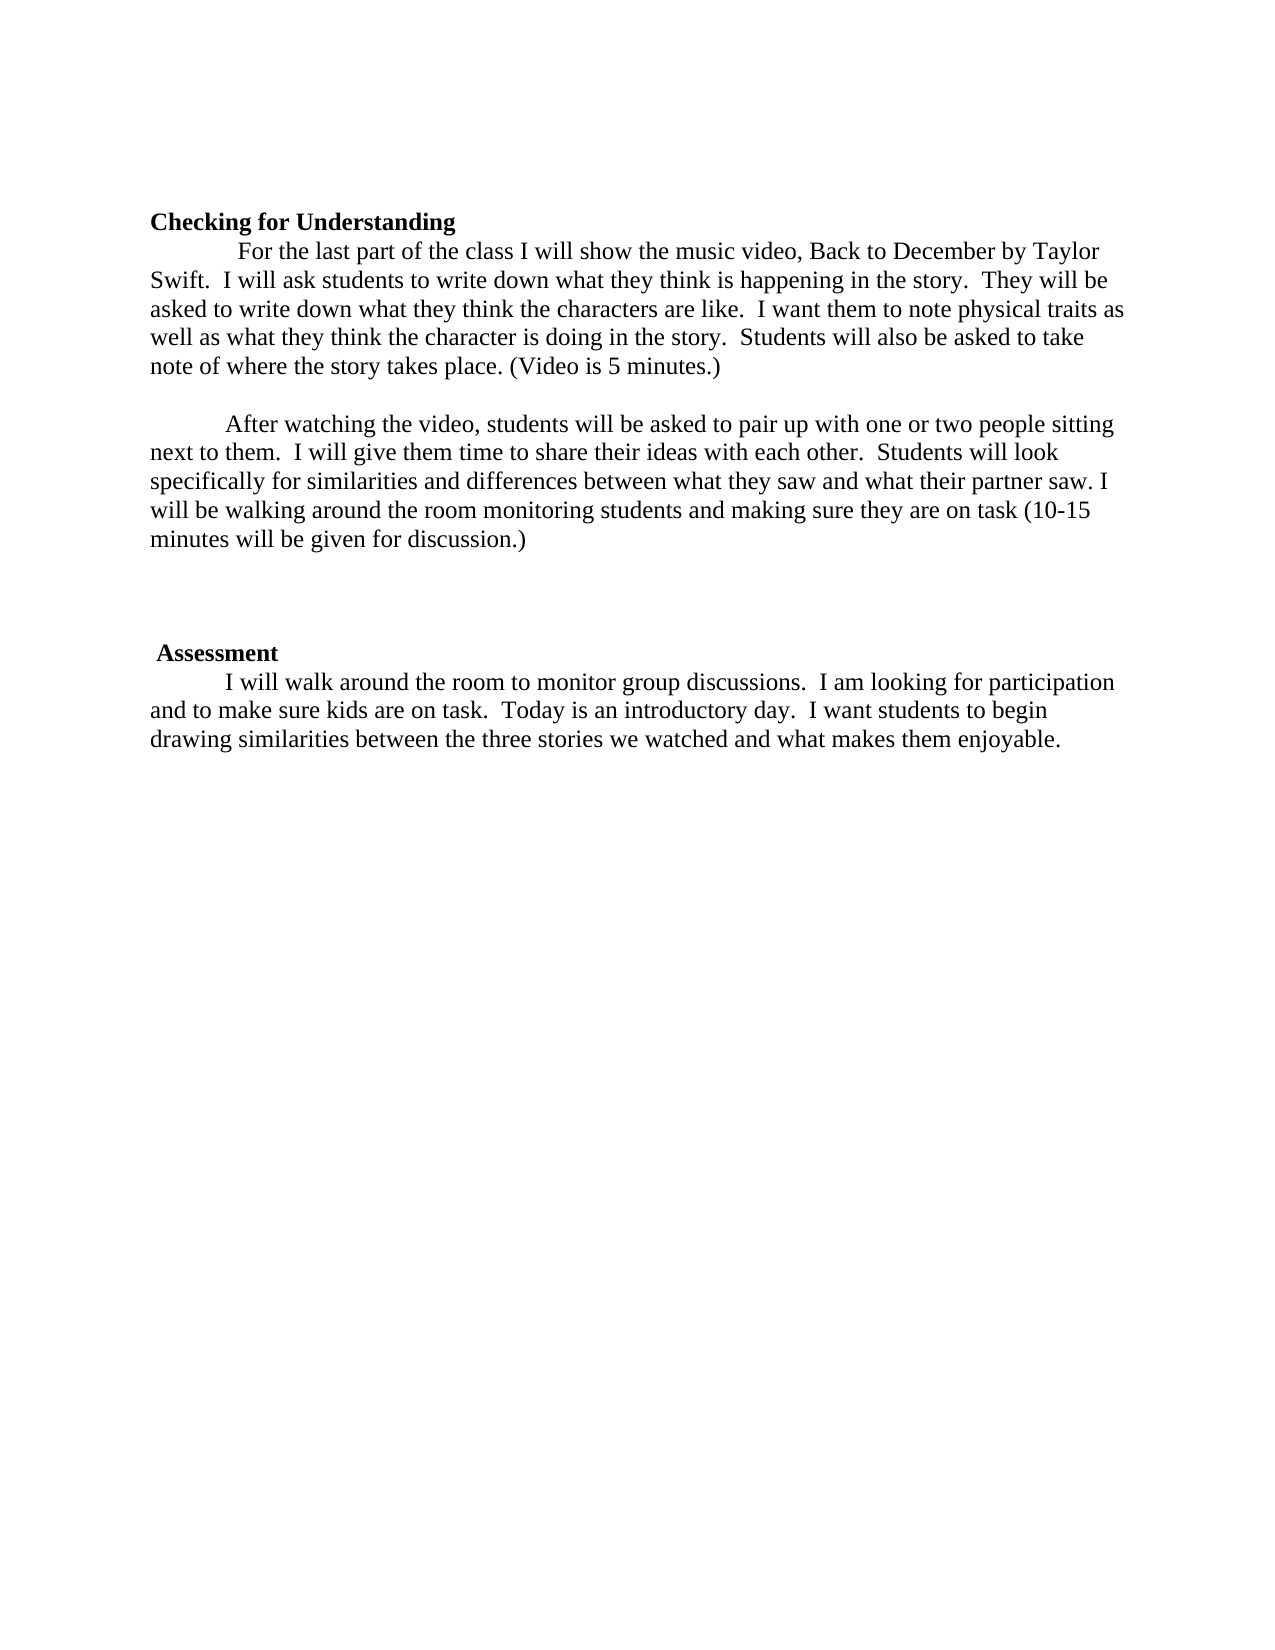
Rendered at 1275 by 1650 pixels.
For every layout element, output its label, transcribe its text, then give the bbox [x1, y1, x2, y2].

text I will walk around the room to monitor group discussions. I am looking for participation and to make sure kids are on task. Today is an introductory day. I want students to begin drawing similarities between the three stories we watched and what makes them enjoyable. [150, 667, 1125, 753]
text Assessment [150, 638, 1125, 667]
text After watching the video, students will be asked to pair up with one or two people sitting next to them. I will give them time to share their ideas with each other. Students will look specifically for similarities and differences between what they saw and what their partner saw. I will be walking around the room monitoring students and making sure they are on task (10-15 minutes will be given for discussion.) [150, 409, 1125, 552]
text Checking for Understanding [150, 207, 1125, 236]
text For the last part of the class I will show the music video, Back to December by Taylor Swift. I will ask students to write down what they think is happening in the story. They will be asked to write down what they think the characters are like. I want them to note physical traits as well as what they think the character is doing in the story. Students will also be asked to take note of where the story takes place. (Video is 5 minutes.) [150, 236, 1125, 380]
